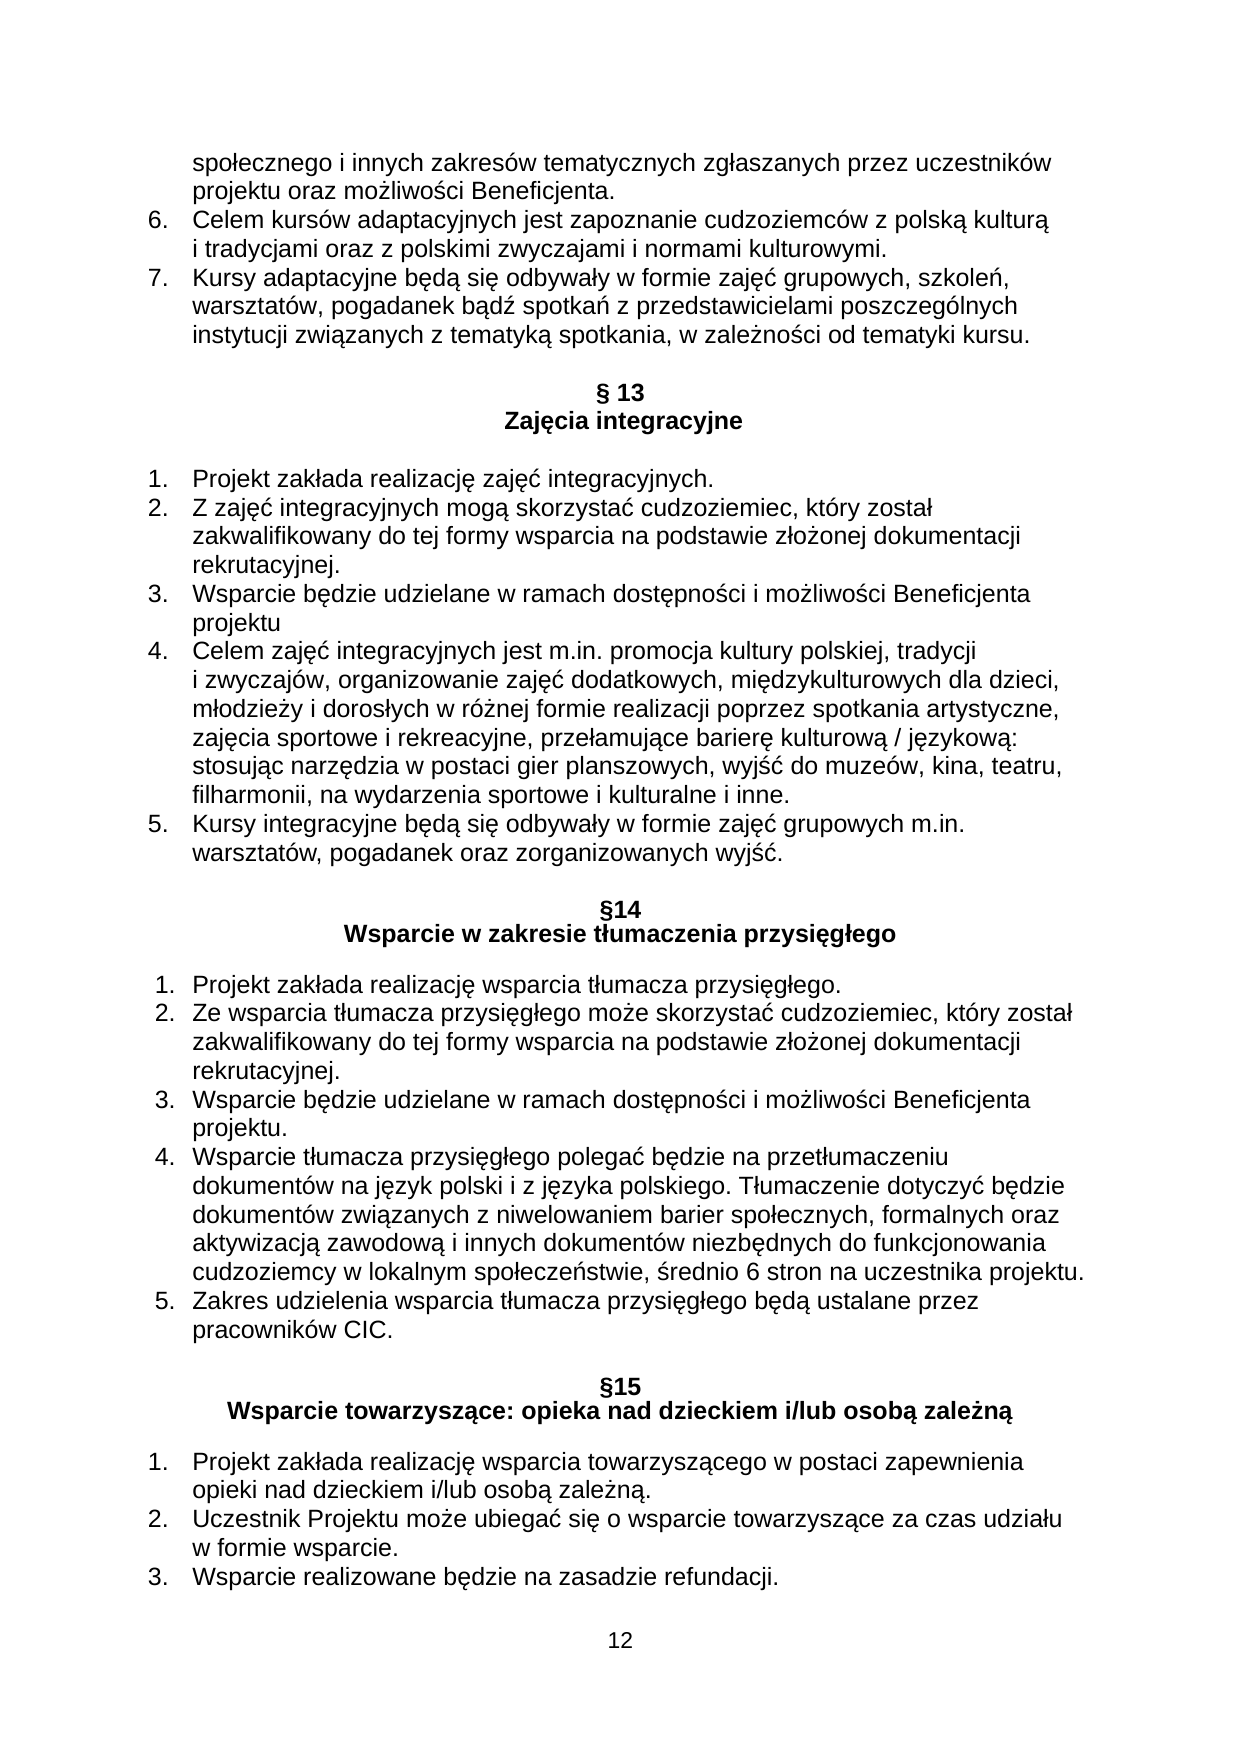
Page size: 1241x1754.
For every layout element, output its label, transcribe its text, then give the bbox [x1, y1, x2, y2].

list Wsparcie będzie udzielane w ramach dostępności i możliwości Beneficjenta projektu. [154, 1085, 1093, 1142]
text Zajęcia integracyjne [154, 406, 1093, 435]
list Wsparcie tłumacza przysięgłego polegać będzie na przetłumaczeniu dokumentów na język polski i z języka polskiego. Tłumaczenie dotyczyć będzie dokumentów związanych z niwelowaniem barier społecznych, formalnych oraz aktywizacją zawodową i innych dokumentów niezbędnych do funkcjonowania cudzoziemcy w lokalnym społeczeństwie, średnio 6 stron na uczestnika projektu. [154, 1142, 1093, 1286]
text Wsparcie w zakresie tłumaczenia przysięgłego [148, 924, 1093, 947]
text i tradycjami oraz z polskimi zwyczajami i normami kulturowymi. [192, 234, 1093, 263]
text 5. Kursy integracyjne będą się odbywały w formie zajęć grupowych m.in. warsztatów, pogadanek oraz zorganizowanych wyjść. [148, 809, 1093, 866]
list Kursy adaptacyjne będą się odbywały w formie zajęć grupowych, szkoleń, warsztatów, pogadanek bądź spotkań z przedstawicielami poszczególnych instytucji związanych z tematyką spotkania, w zależności od tematyki kursu. [148, 263, 1093, 349]
list Projekt zakłada realizację wsparcia towarzyszącego w postaci zapewnienia opieki nad dzieckiem i/lub osobą zależną. [148, 1447, 1093, 1504]
list Projekt zakłada realizację wsparcia tłumacza przysięgłego. [154, 970, 1093, 998]
list Uczestnik Projektu może ubiegać się o wsparcie towarzyszące za czas udziału w formie wsparcie. [148, 1504, 1093, 1562]
list Zakres udzielenia wsparcia tłumacza przysięgłego będą ustalane przez pracowników CIC. [154, 1286, 1093, 1343]
list Projekt zakłada realizację zajęć integracyjnych. [148, 464, 1093, 493]
text §14 [148, 895, 1093, 924]
list Ze wsparcia tłumacza przysięgłego może skorzystać cudzoziemiec, który został zakwalifikowany do tej formy wsparcia na podstawie złożonej dokumentacji rekrutacyjnej. [154, 998, 1093, 1085]
text §15 [148, 1372, 1093, 1401]
list Celem zajęć integracyjnych jest m.in. promocja kultury polskiej, tradycji i zwyczajów, organizowanie zajęć dodatkowych, międzykulturowych dla dzieci, młodzieży i dorosłych w różnej formie realizacji poprzez spotkania artystyczne, zajęcia sportowe i rekreacyjne, przełamujące barierę kulturową / językową: stosując narzędzia w postaci gier planszowych, wyjść do muzeów, kina, teatru, filharmonii, na wydarzenia sportowe i kulturalne i inne. [148, 636, 1093, 809]
text § 13 [148, 378, 1093, 406]
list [148, 148, 1093, 205]
list Wsparcie będzie udzielane w ramach dostępności i możliwości Beneficjenta projektu [148, 579, 1093, 636]
list Z zajęć integracyjnych mogą skorzystać cudzoziemiec, który został zakwalifikowany do tej formy wsparcia na podstawie złożonej dokumentacji rekrutacyjnej. [148, 493, 1093, 579]
text Wsparcie towarzyszące: opieka nad dzieckiem i/lub osobą zależną [148, 1401, 1093, 1424]
list Wsparcie realizowane będzie na zasadzie refundacji. [148, 1562, 1093, 1591]
list Celem kursów adaptacyjnych jest zapoznanie cudzoziemców z polską kulturą [148, 205, 1093, 234]
